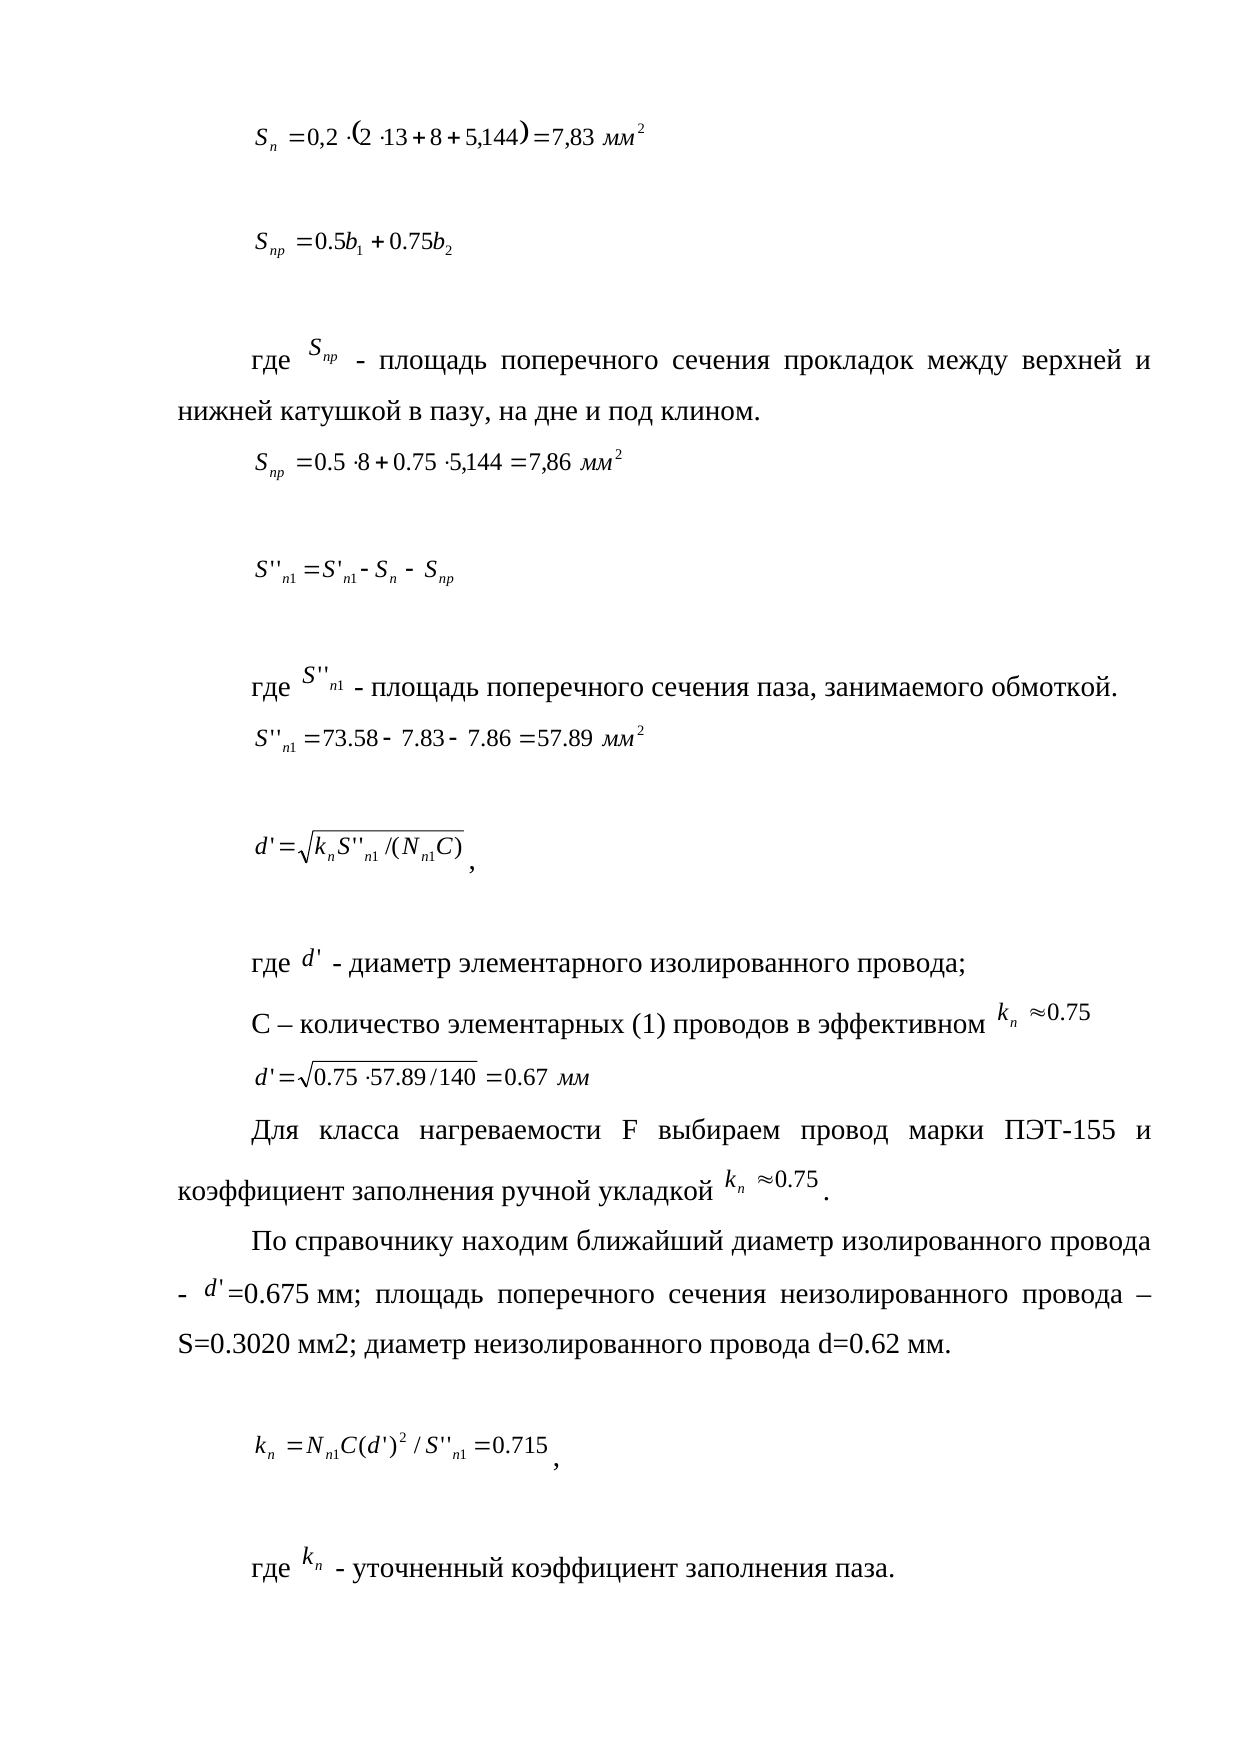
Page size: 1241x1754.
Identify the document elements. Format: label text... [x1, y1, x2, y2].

text По справочнику находим ближайший диаметр изолированного провода - =0.675 мм; площадь поперечного сечения неизолированного провода – S=0.3020 мм2; диаметр неизолированного провода d=0.62 мм. [177, 1223, 1152, 1360]
text , [177, 826, 1152, 876]
text где - площадь поперечного сечения прокладок между верхней и нижней катушкой в пазу, на дне и под клином. [177, 331, 1152, 426]
text С – количество элементарных (1) проводов в эффективном [177, 996, 1152, 1039]
text где - площадь поперечного сечения паза, занимаемого обмоткой. [177, 659, 1152, 703]
text где - уточненный коэффициент заполнения паза. [177, 1539, 1152, 1583]
text Для класса нагреваемости F выбираем провод марки ПЭТ-155 и коэффициент заполнения ручной укладкой . [177, 1112, 1152, 1206]
text где - диаметр элементарного изолированного провода; [177, 943, 1152, 979]
text , [177, 1427, 1152, 1472]
